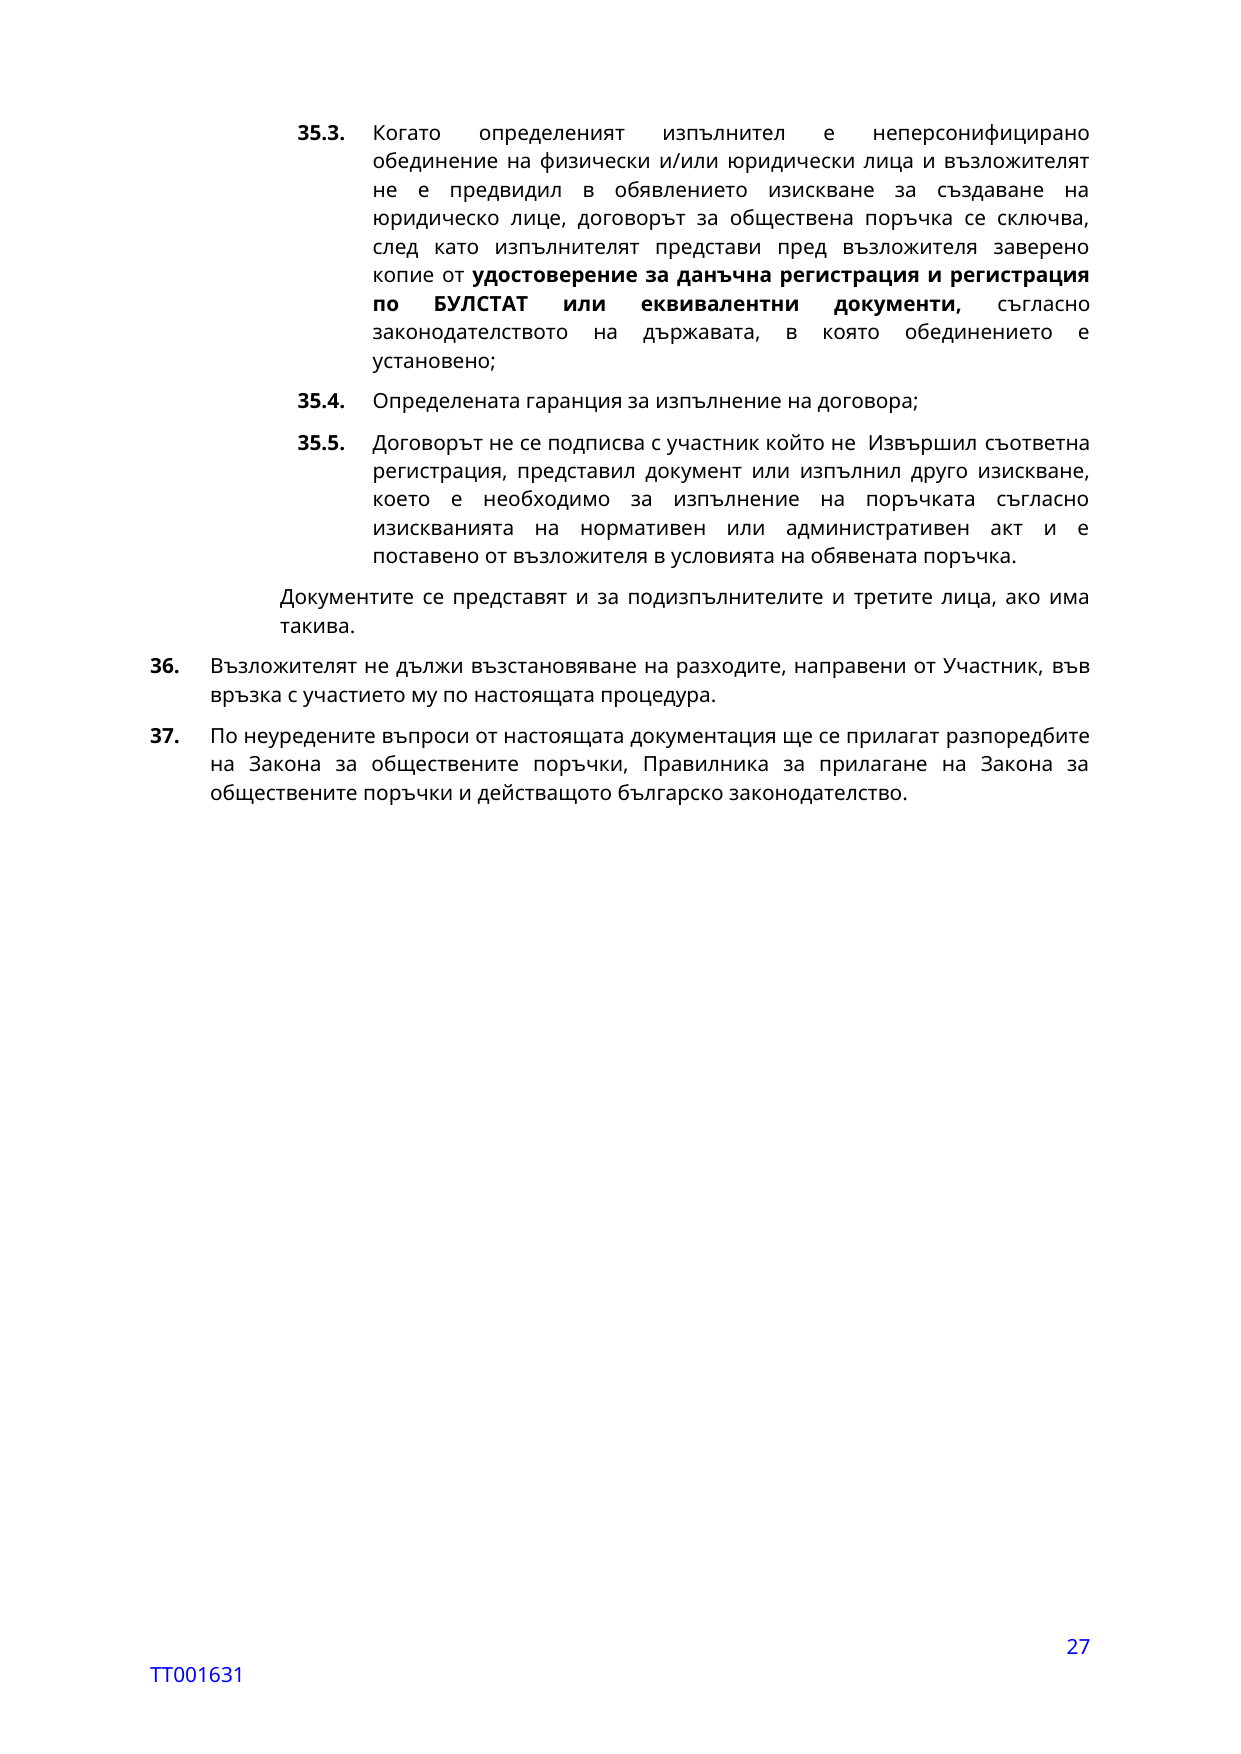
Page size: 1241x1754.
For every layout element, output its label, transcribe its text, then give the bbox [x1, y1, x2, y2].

list Определената гаранция за изпълнение на договора; [297, 387, 1090, 415]
text Документите се представят и за подизпълнителите и третите лица, ако има такива. [280, 582, 1090, 639]
list Възложителят не дължи възстановяване на разходите, направени от Участник, във връзка с участието му по настоящата процедура. [150, 652, 1090, 708]
list Когато определеният изпълнител е неперсонифицирано обединение на физически и/или юридически лица и възложителят не е предвидил в обявлението изискване за създаване на юридическо лице, договорът за обществена поръчка се сключва, след като изпълнителят представи пред възложителя заверено копие от удостоверение за данъчна регистрация и регистрация по БУЛСТАТ или еквивалентни документи, съгласно законодателството на държавата, в която обединението е установено; [297, 118, 1090, 374]
list По неуредените въпроси от настоящата документация ще се прилагат разпоредбите на Закона за обществените поръчки, Правилника за прилагане на Закона за обществените поръчки и действащото българско законодателство. [150, 721, 1090, 806]
list Договорът не се подписва с участник който не Извършил съответна регистрация, представил документ или изпълнил друго изискване, което е необходимо за изпълнение на поръчката съгласно изискванията на нормативен или административен акт и е поставено от възложителя в условията на обявената поръчка. [297, 428, 1090, 570]
